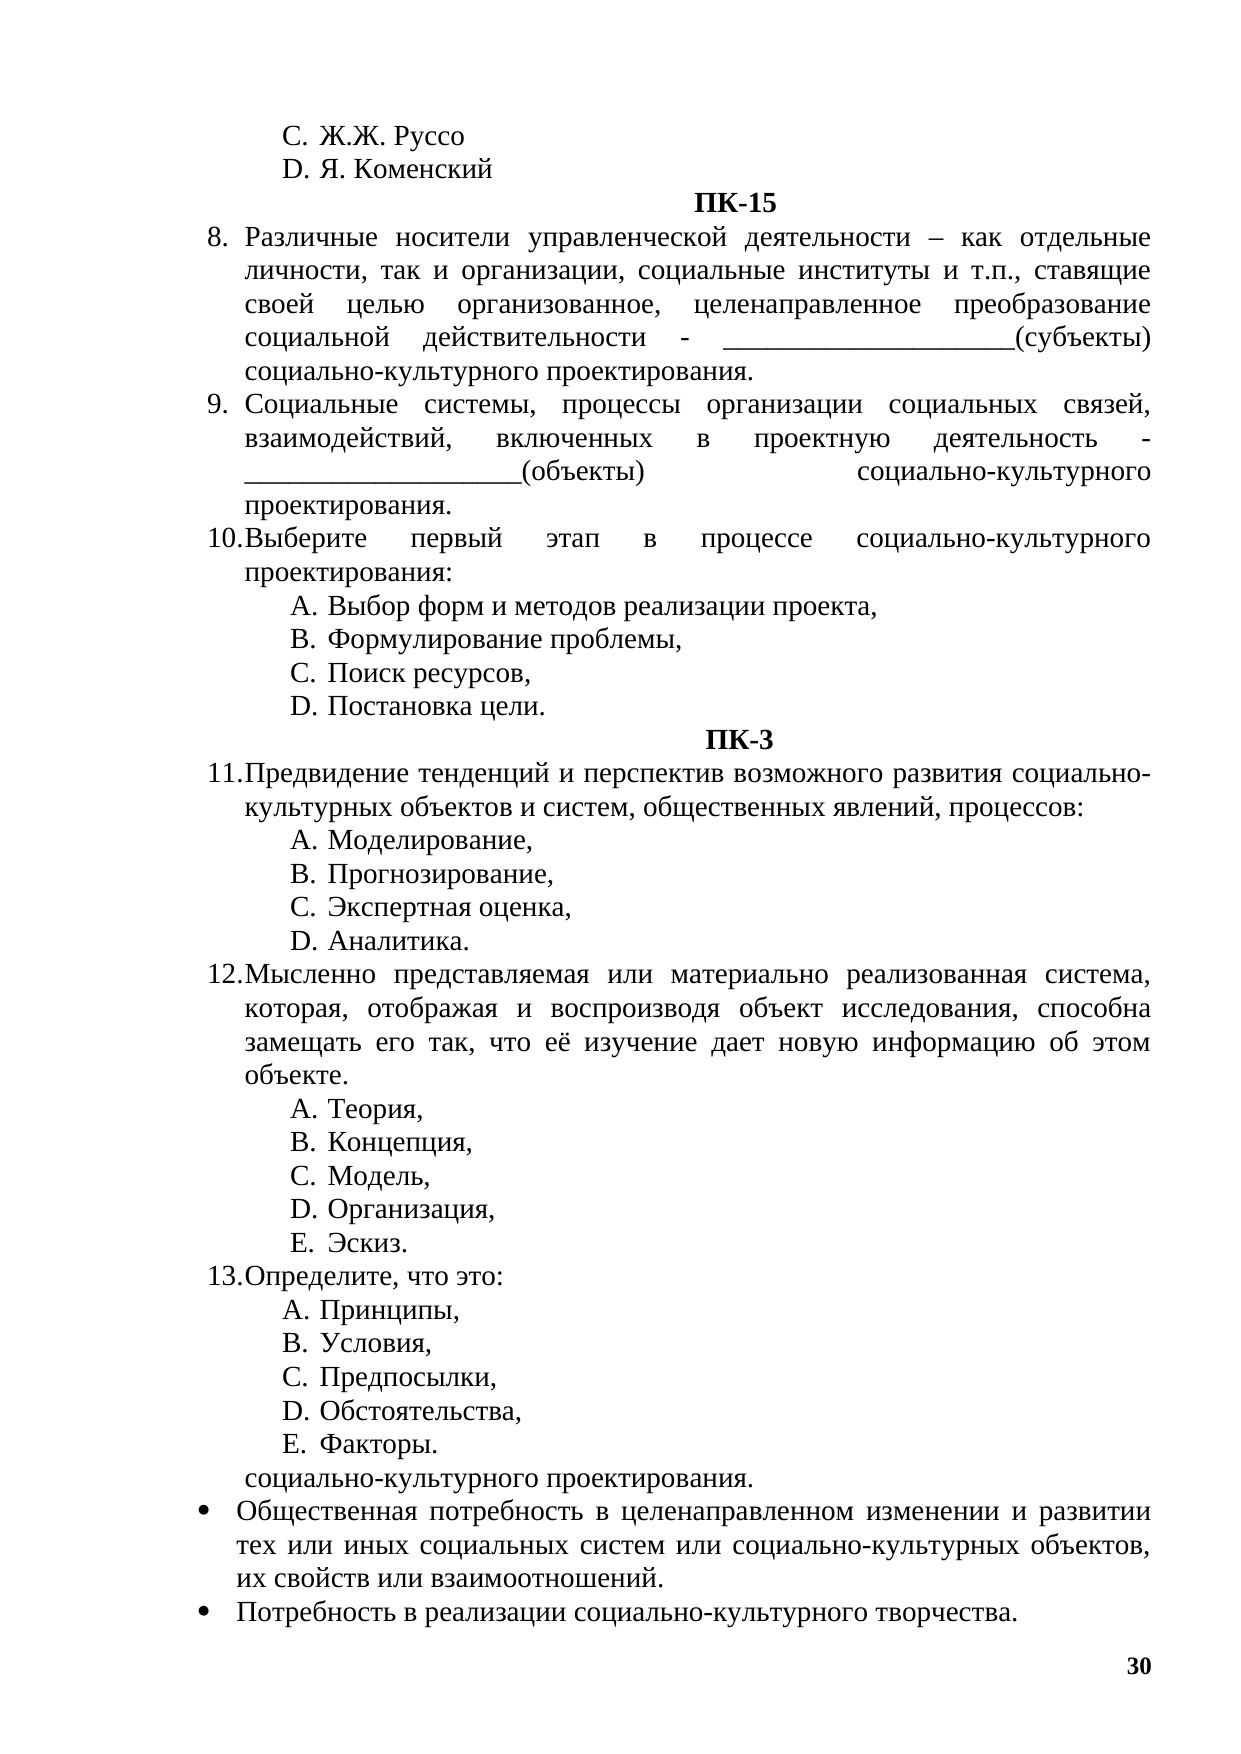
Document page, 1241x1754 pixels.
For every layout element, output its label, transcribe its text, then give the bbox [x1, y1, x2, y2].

list Организация, [290, 1191, 1152, 1225]
list Модель, [290, 1158, 1152, 1191]
list Выбор форм и методов реализации проекта, [290, 588, 1152, 621]
list Ж.Ж. Руссо [282, 118, 1152, 152]
list Я. Коменский [282, 152, 1152, 185]
list Общественная потребность в целенаправленном изменении и развитии тех или иных социальных систем или социально-культурных объектов, их свойств или взаимоотношений. [199, 1493, 1152, 1594]
list Различные носители управленческой деятельности – как отдельные личности, так и организации, социальные институты и т.п., ставящие своей целью организованное, целенаправленное преобразование социальной действительности - ____________________(субъекты) социально-культурного проектирования. [207, 219, 1152, 386]
list социально-культурного проектирования. [244, 1460, 1152, 1493]
list Эскиз. [290, 1225, 1152, 1258]
list Принципы, [282, 1292, 1152, 1326]
list Аналитика. [290, 923, 1152, 957]
list ПК-15 [319, 185, 1152, 219]
list Экспертная оценка, [290, 889, 1152, 923]
list Моделирование, [290, 822, 1152, 856]
list Поиск ресурсов, [290, 655, 1152, 688]
list Потребность в реализации социально-культурного творчества. [199, 1594, 1152, 1628]
list Социальные системы, процессы организации социальных связей, взаимодействий, включенных в проектную деятельность - ___________________(объекты) социально-культурного проектирования. [207, 386, 1152, 521]
list Определите, что это: [207, 1258, 1152, 1292]
list Концепция, [290, 1124, 1152, 1158]
list Выберите первый этап в процессе социально-культурного проектирования: [207, 521, 1152, 588]
list Теория, [290, 1091, 1152, 1124]
list Предпосылки, [282, 1359, 1152, 1393]
list Прогнозирование, [290, 856, 1152, 889]
list Предвидение тенденций и перспектив возможного развития социально-культурных объектов и систем, общественных явлений, процессов: [207, 755, 1152, 822]
list Условия, [282, 1326, 1152, 1359]
list Обстоятельства, [282, 1393, 1152, 1426]
list Формулирование проблемы, [290, 621, 1152, 655]
list Факторы. [282, 1426, 1152, 1460]
list ПК-3 [327, 722, 1152, 755]
list Постановка цели. [290, 688, 1152, 722]
list Мысленно представляемая или материально реализованная система, которая, отображая и воспроизводя объект исследования, способна замещать его так, что её изучение дает новую информацию об этом объекте. [207, 957, 1152, 1091]
